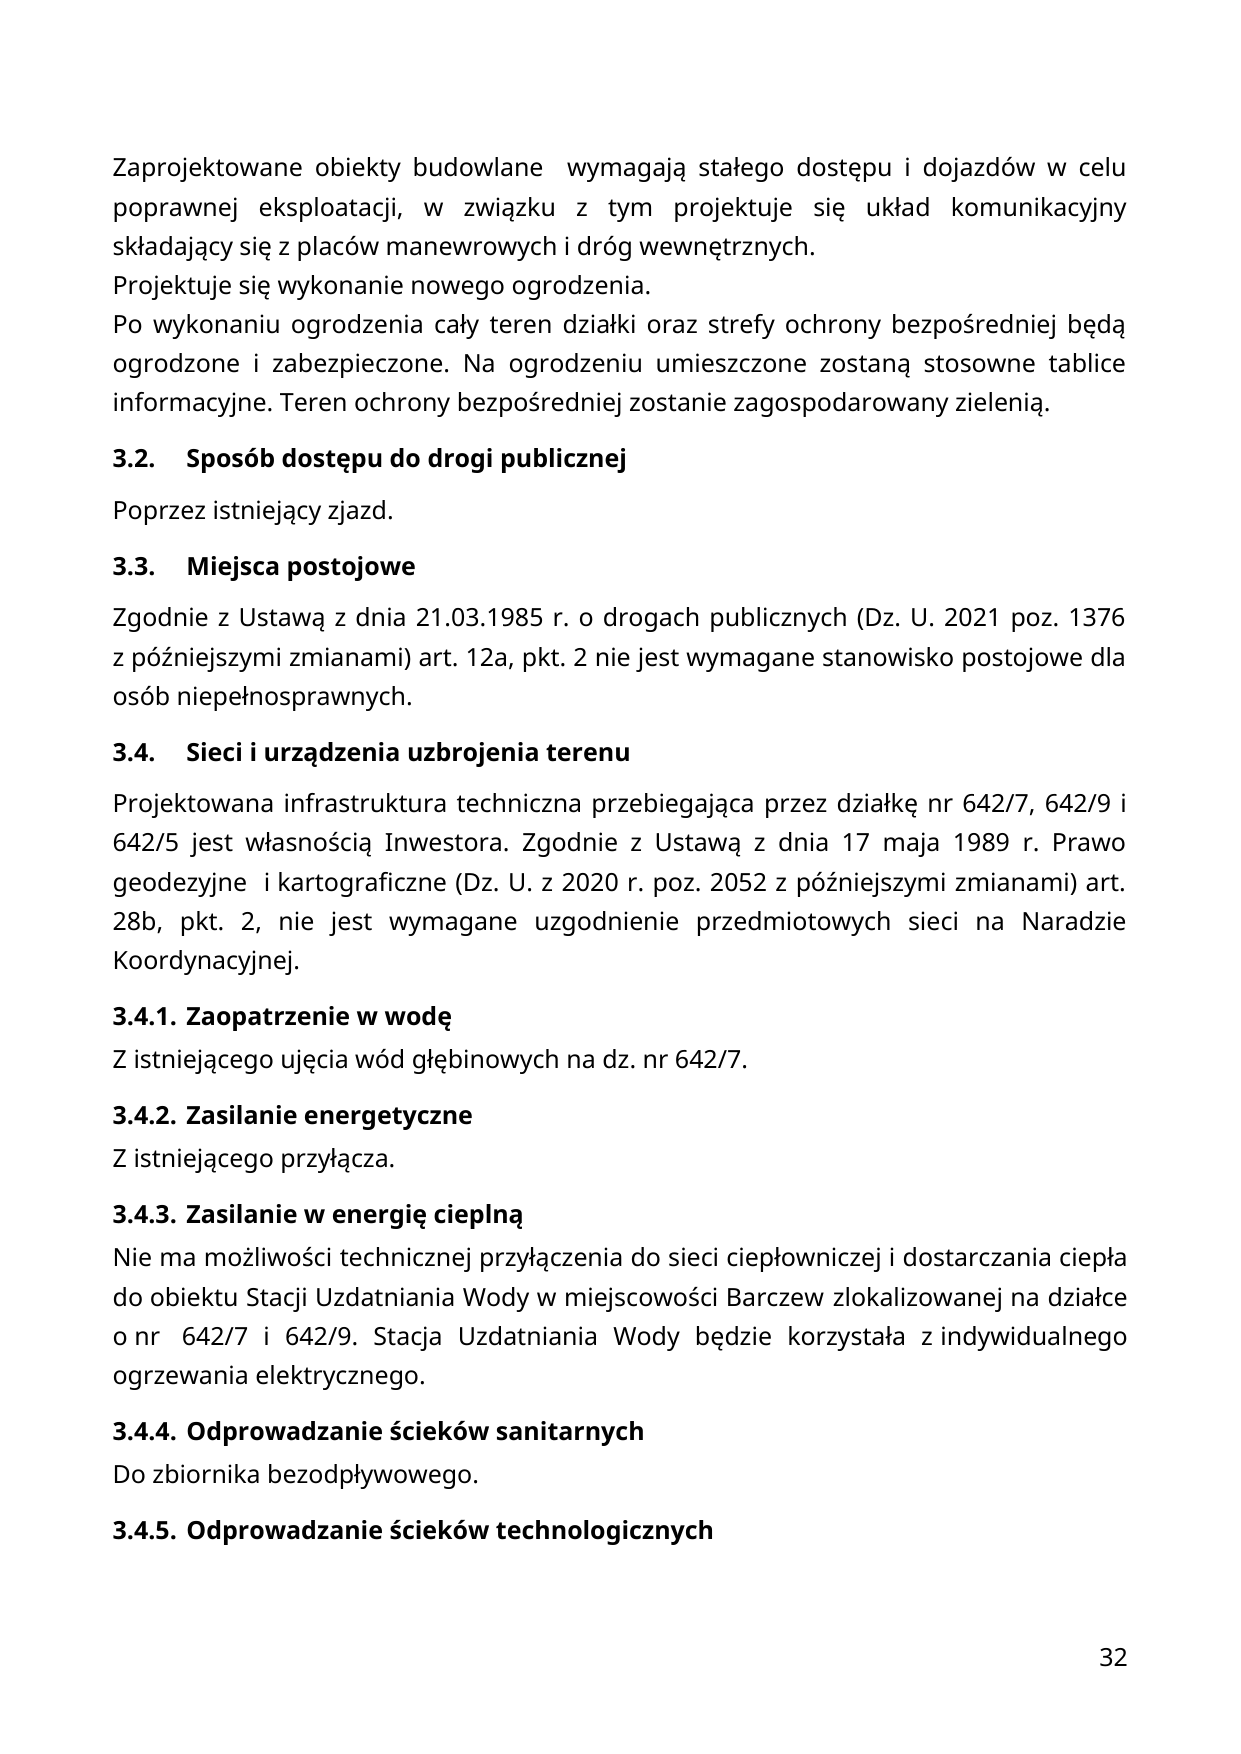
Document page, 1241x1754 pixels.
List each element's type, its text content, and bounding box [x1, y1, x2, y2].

text Z istniejącego przyłącza. [112, 1141, 1128, 1175]
text Z istniejącego ujęcia wód głębinowych na dz. nr 642/7. [112, 1042, 1128, 1076]
text Sieci i urządzenia uzbrojenia terenu [112, 734, 1128, 768]
text Nie ma możliwości technicznej przyłączenia do sieci ciepłowniczej i dostarczania ciepła do obiektu Stacji Uzdatniania Wody w miejscowości Barczew zlokalizowanej na działce o nr 642/7 i 642/9. Stacja Uzdatniania Wody będzie korzystała z indywidualnego ogrzewania elektrycznego. [112, 1240, 1128, 1392]
text Zasilanie w energię cieplną [112, 1197, 1128, 1231]
text Odprowadzanie ścieków sanitarnych [112, 1413, 1128, 1447]
text Sposób dostępu do drogi publicznej [112, 441, 1128, 475]
text Projektowana infrastruktura techniczna przebiegająca przez działkę nr 642/7, 642/9 i 642/5 jest własnością Inwestora. Zgodnie z Ustawą z dnia 17 maja 1989 r. Prawo geodezyjne i kartograficzne (Dz. U. z 2020 r. poz. 2052 z późniejszymi zmianami) art. 28b, pkt. 2, nie jest wymagane uzgodnienie przedmiotowych sieci na Naradzie Koordynacyjnej. [112, 786, 1128, 977]
text Odprowadzanie ścieków technologicznych [112, 1512, 1128, 1547]
text Zaprojektowane obiekty budowlane wymagają stałego dostępu i dojazdów w celu poprawnej eksploatacji, w związku z tym projektuje się układ komunikacyjny składający się z placów manewrowych i dróg wewnętrznych. [112, 150, 1128, 262]
text Miejsca postojowe [112, 548, 1128, 582]
text Po wykonaniu ogrodzenia cały teren działki oraz strefy ochrony bezpośredniej będą ogrodzone i zabezpieczone. Na ogrodzeniu umieszczone zostaną stosowne tablice informacyjne. Teren ochrony bezpośredniej zostanie zagospodarowany zielenią. [112, 307, 1128, 419]
text Projektuje się wykonanie nowego ogrodzenia. [112, 267, 1128, 302]
text Do zbiornika bezodpływowego. [112, 1457, 1128, 1491]
text Zgodnie z Ustawą z dnia 21.03.1985 r. o drogach publicznych (Dz. U. 2021 poz. 1376 z późniejszymi zmianami) art. 12a, pkt. 2 nie jest wymagane stanowisko postojowe dla osób niepełnosprawnych. [112, 600, 1128, 712]
text Zasilanie energetyczne [112, 1097, 1128, 1132]
text Zaopatrzenie w wodę [112, 998, 1128, 1032]
text Poprzez istniejący zjazd. [112, 492, 1128, 527]
